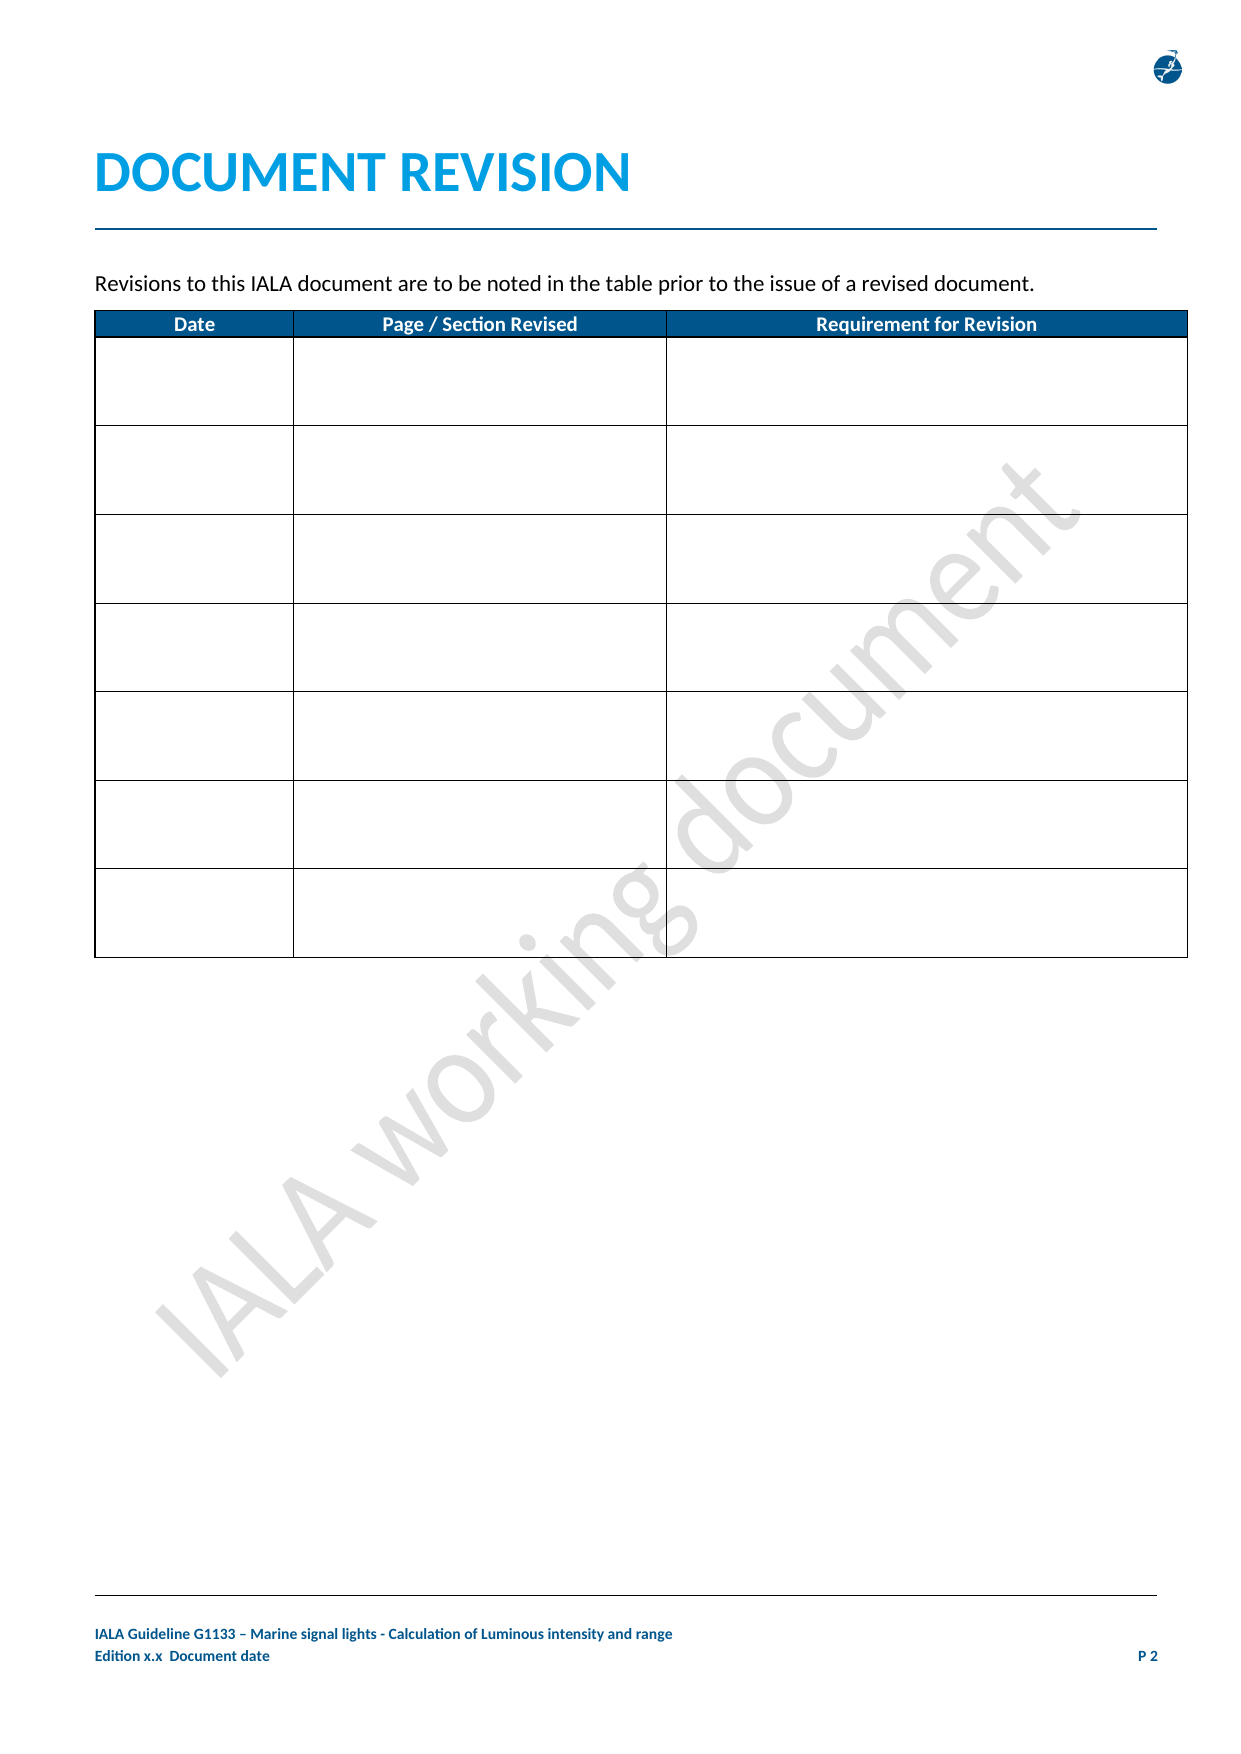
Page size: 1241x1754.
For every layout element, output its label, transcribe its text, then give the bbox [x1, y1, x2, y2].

picture [1122, 0, 1241, 119]
table_cell [294, 426, 666, 514]
table_cell [96, 781, 293, 868]
table_cell [667, 604, 1187, 691]
table_cell [294, 338, 666, 425]
table_cell [294, 515, 666, 602]
table_header Date [96, 311, 293, 336]
table_cell [667, 781, 1187, 868]
table_cell [294, 781, 666, 868]
text Revisions to this IALA document are to be noted in the table prior to the issue of a revised document. [94, 269, 1157, 297]
table_cell [667, 869, 1187, 957]
table_header Page / Section Revised [294, 311, 666, 336]
table_cell [96, 604, 293, 691]
table_cell [96, 338, 293, 425]
table_cell [96, 426, 293, 514]
table_cell [96, 515, 293, 602]
table_cell [294, 692, 666, 780]
table_cell [667, 692, 1187, 780]
table_cell [294, 869, 666, 957]
table_cell [96, 869, 293, 957]
table_header Requirement for Revision [667, 311, 1187, 336]
table_cell [96, 692, 293, 780]
table_cell [294, 604, 666, 691]
table_cell [667, 515, 1187, 602]
table_cell [667, 426, 1187, 514]
table_cell [667, 338, 1187, 425]
